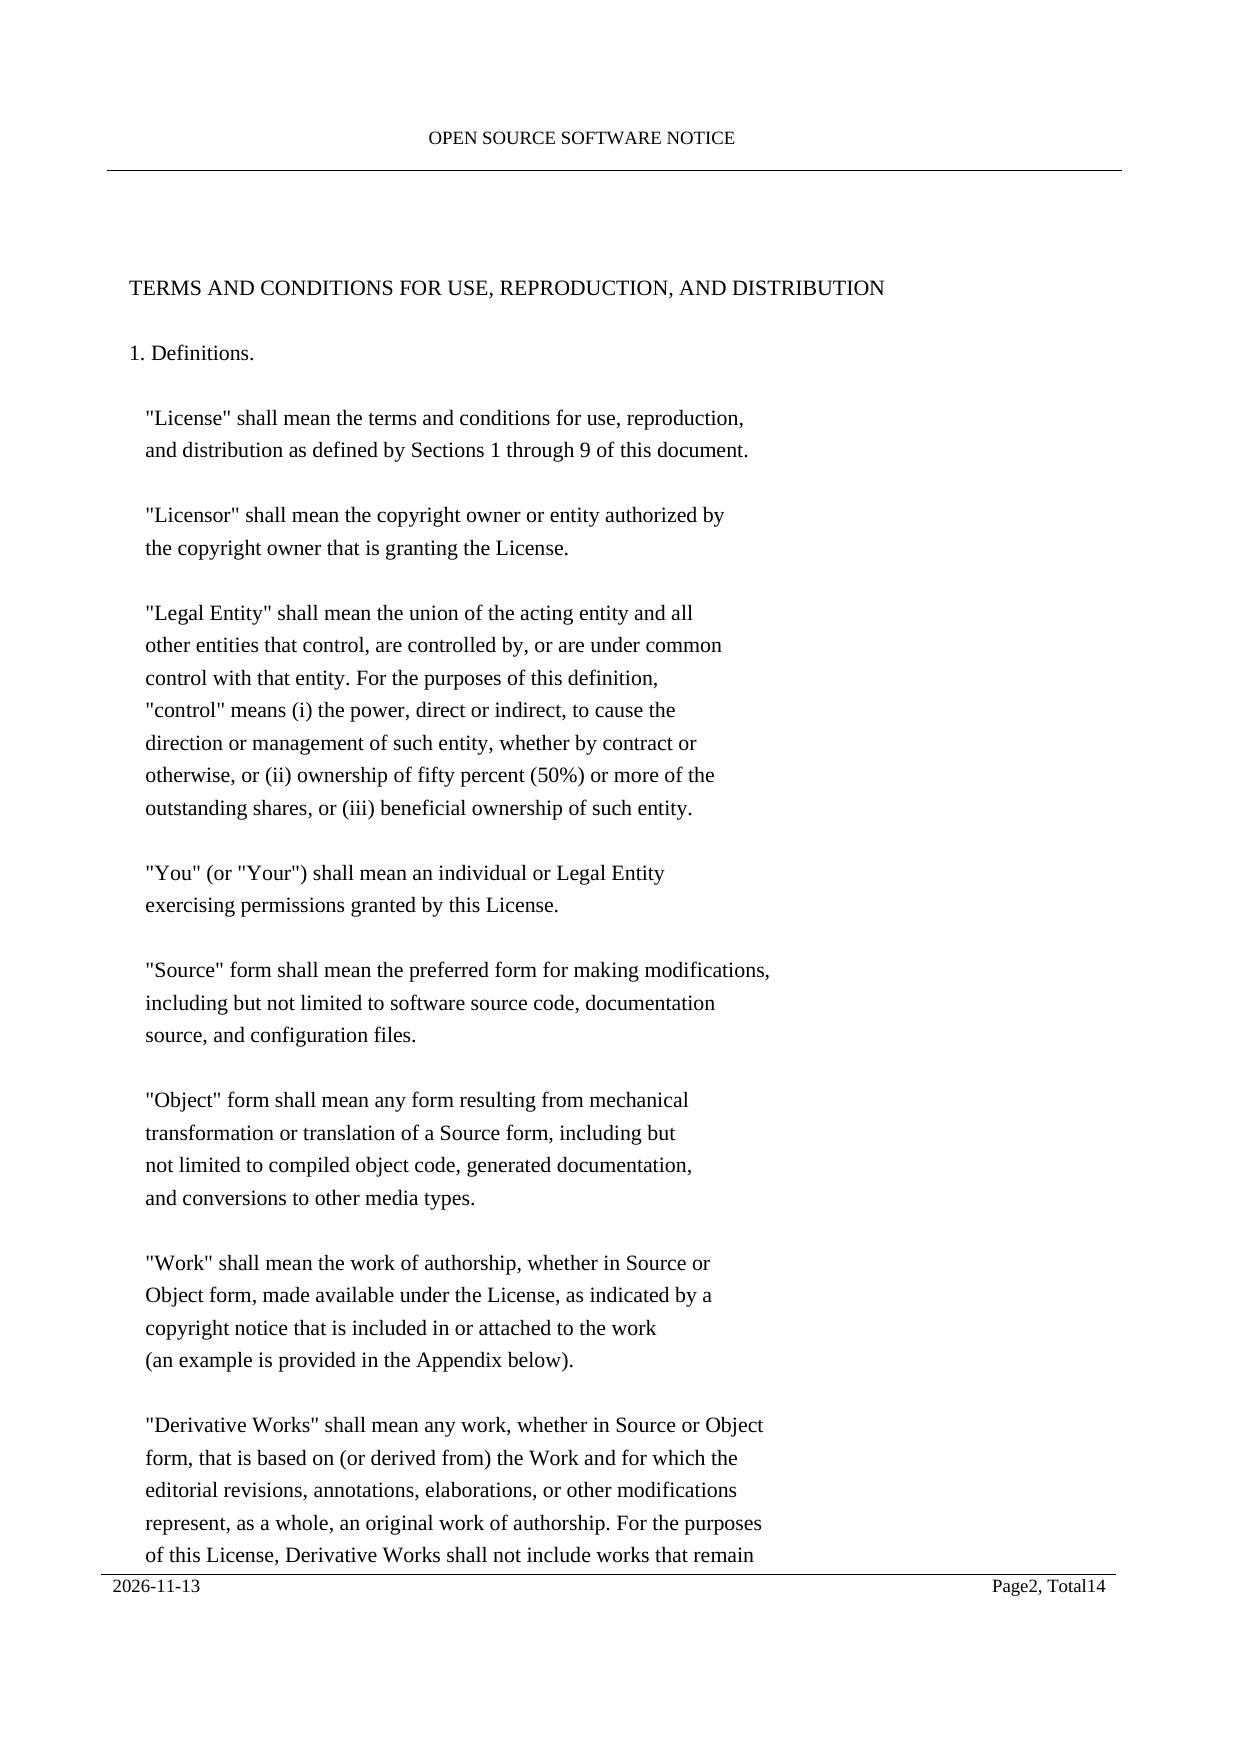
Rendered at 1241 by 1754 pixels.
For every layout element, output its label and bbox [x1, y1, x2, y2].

text [112, 206, 1128, 1571]
